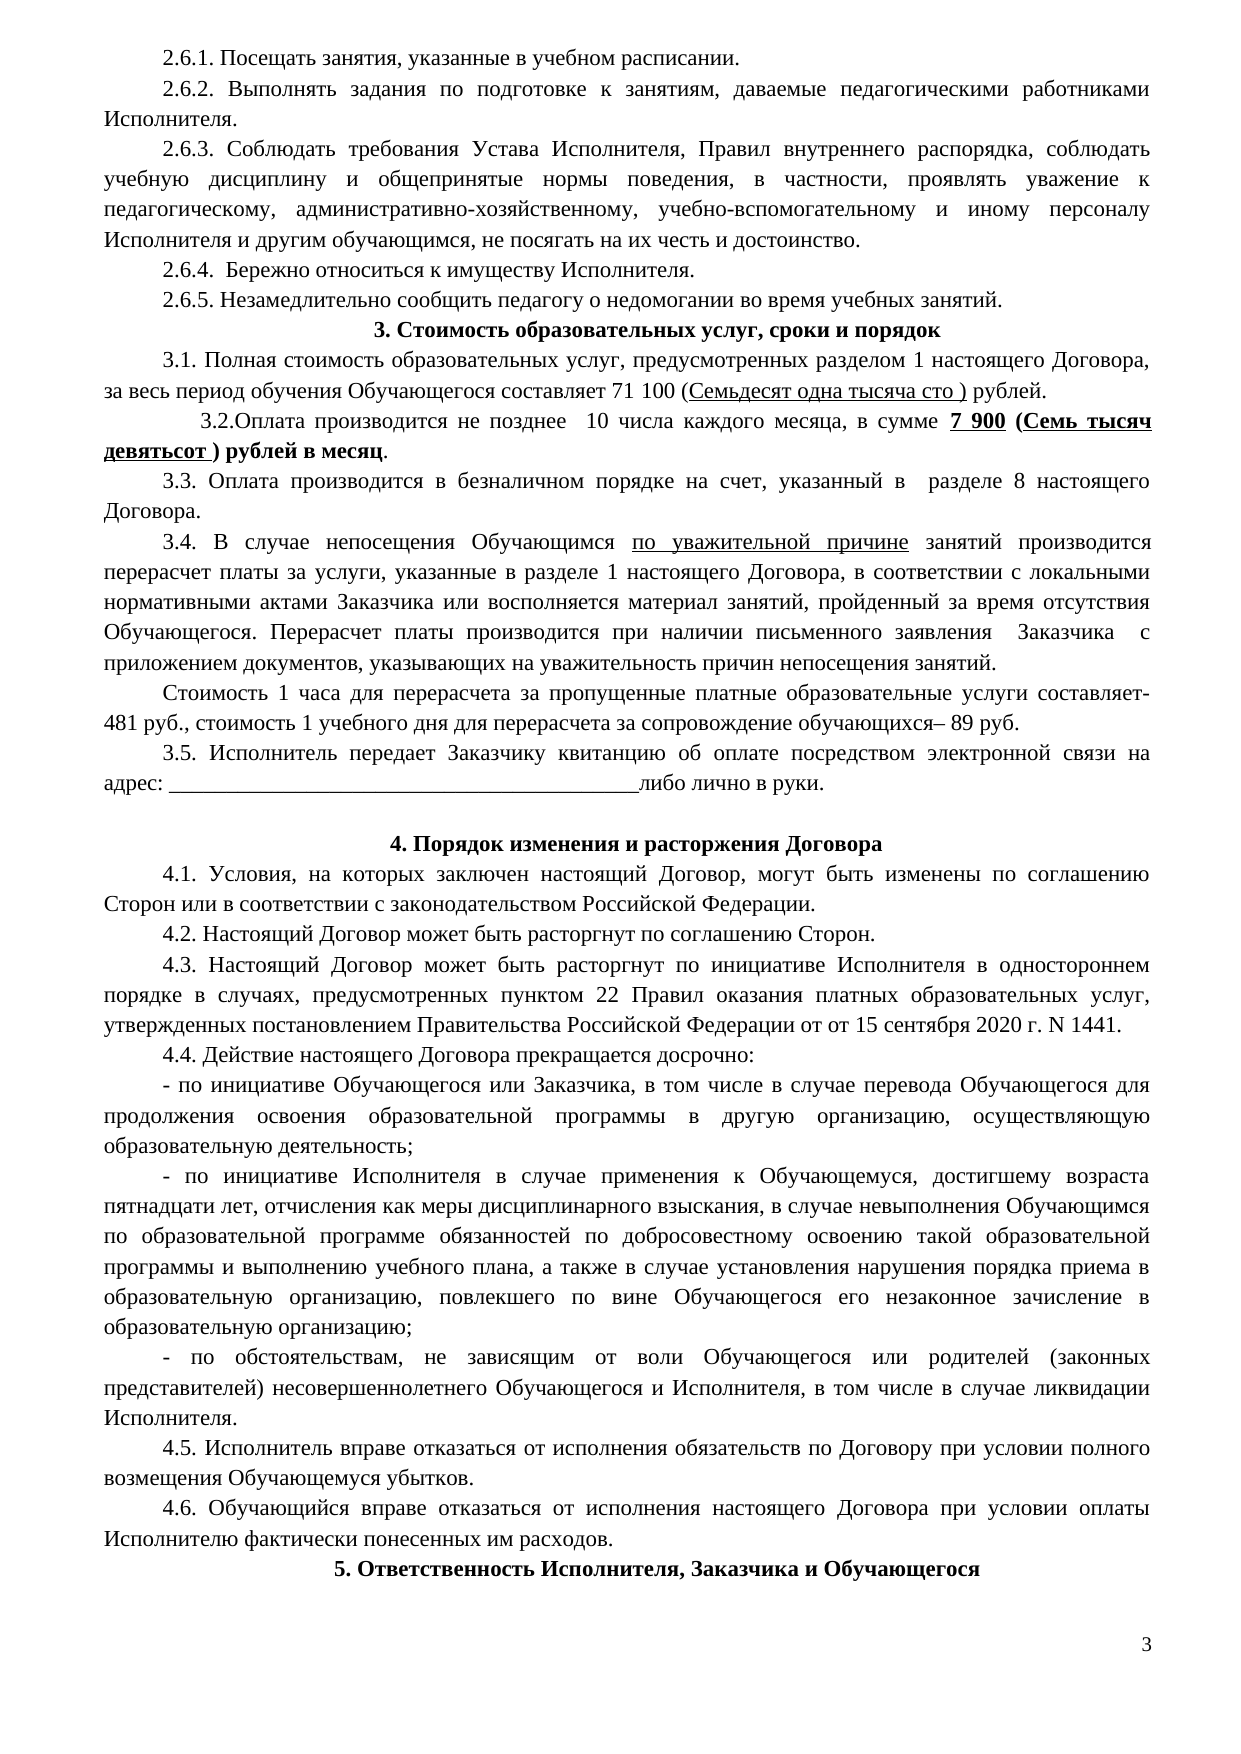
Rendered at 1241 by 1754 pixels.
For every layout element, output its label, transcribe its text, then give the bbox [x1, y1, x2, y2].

text - по инициативе Исполнителя в случае применения к Обучающемуся, достигшему возраста пятнадцати лет, отчисления как меры дисциплинарного взыскания, в случае невыполнения Обучающимся по образовательной программе обязанностей по добросовестному освоению такой образовательной программы и выполнению учебного плана, а также в случае установления нарушения порядка приема в образовательную организацию, повлекшего по вине Обучающегося его незаконное зачисление в образовательную организацию; [103, 1162, 1152, 1339]
text 5. Ответственность Исполнителя, Заказчика и Обучающегося [103, 1555, 1152, 1581]
text 3.1. Полная стоимость образовательных услуг, предусмотренных разделом 1 настоящего Договора, за весь период обучения Обучающегося составляет 71 100 (Семьдесят одна тысяча сто ) рублей. [103, 346, 1152, 403]
text 4.5. Исполнитель вправе отказаться от исполнения обязательств по Договору при условии полного возмещения Обучающемуся убытков. [103, 1434, 1152, 1491]
text 2.6.3. Соблюдать требования Устава Исполнителя, Правил внутреннего распорядка, соблюдать учебную дисциплину и общепринятые нормы поведения, в частности, проявлять уважение к педагогическому, административно-хозяйственному, учебно-вспомогательному и иному персоналу Исполнителя и другим обучающимся, не посягать на их честь и достоинство. [103, 135, 1152, 252]
text 2.6.1. Посещать занятия, указанные в учебном расписании. [103, 44, 1152, 71]
text 4.2. Настоящий Договор может быть расторгнут по соглашению Сторон. [103, 920, 1152, 947]
text - по инициативе Обучающегося или Заказчика, в том числе в случае перевода Обучающегося для продолжения освоения образовательной программы в другую организацию, осуществляющую образовательную деятельность; [103, 1071, 1152, 1158]
text 3.3. Оплата производится в безналичном порядке на счет, указанный в разделе 8 настоящего Договора. [103, 467, 1152, 524]
text 4.1. Условия, на которых заключен настоящий Договор, могут быть изменены по соглашению Сторон или в соответствии с законодательством Российской Федерации. [103, 860, 1152, 917]
text Стоимость 1 часа для перерасчета за пропущенные платные образовательные услуги составляет- 481 руб., стоимость 1 учебного дня для перерасчета за сопровождение обучающихся– 89 руб. [103, 679, 1152, 735]
text 4.4. Действие настоящего Договора прекращается досрочно: [103, 1041, 1152, 1068]
text 3.4. В случае непосещения Обучающимся по уважительной причине занятий производится перерасчет платы за услуги, указанные в разделе 1 настоящего Договора, в соответствии с локальными нормативными актами Заказчика или восполняется материал занятий, пройденный за время отсутствия Обучающегося. Перерасчет платы производится при наличии письменного заявления Заказчика с приложением документов, указывающих на уважительность причин непосещения занятий. [103, 528, 1152, 675]
text 2.6.5. Незамедлительно сообщить педагогу о недомогании во время учебных занятий. [103, 286, 1152, 312]
text 4.3. Настоящий Договор может быть расторгнут по инициативе Исполнителя в одностороннем порядке в случаях, предусмотренных пунктом 22 Правил оказания платных образовательных услуг, утвержденных постановлением Правительства Российской Федерации от от 15 сентября 2020 г. N 1441. [103, 951, 1152, 1037]
text 4.6. Обучающийся вправе отказаться от исполнения настоящего Договора при условии оплаты Исполнителю фактически понесенных им расходов. [103, 1494, 1152, 1551]
text 3. Стоимость образовательных услуг, сроки и порядок [103, 316, 1152, 343]
text - по обстоятельствам, не зависящим от воли Обучающегося или родителей (законных представителей) несовершеннолетнего Обучающегося и Исполнителя, в том числе в случае ликвидации Исполнителя. [103, 1343, 1152, 1430]
text 3.2.Оплата производится не позднее 10 числа каждого месяца, в сумме 7 900 (Семь тысяч девятьсот ) рублей в месяц. [103, 407, 1152, 463]
text 2.6.4. Бережно относиться к имуществу Исполнителя. [103, 256, 1152, 282]
text 3.5. Исполнитель передает Заказчику квитанцию об оплате посредством электронной связи на адрес: _________________________________________либо лично в руки. [103, 739, 1152, 796]
text 4. Порядок изменения и расторжения Договора [103, 830, 1152, 856]
text 2.6.2. Выполнять задания по подготовке к занятиям, даваемые педагогическими работниками Исполнителя. [103, 74, 1152, 131]
